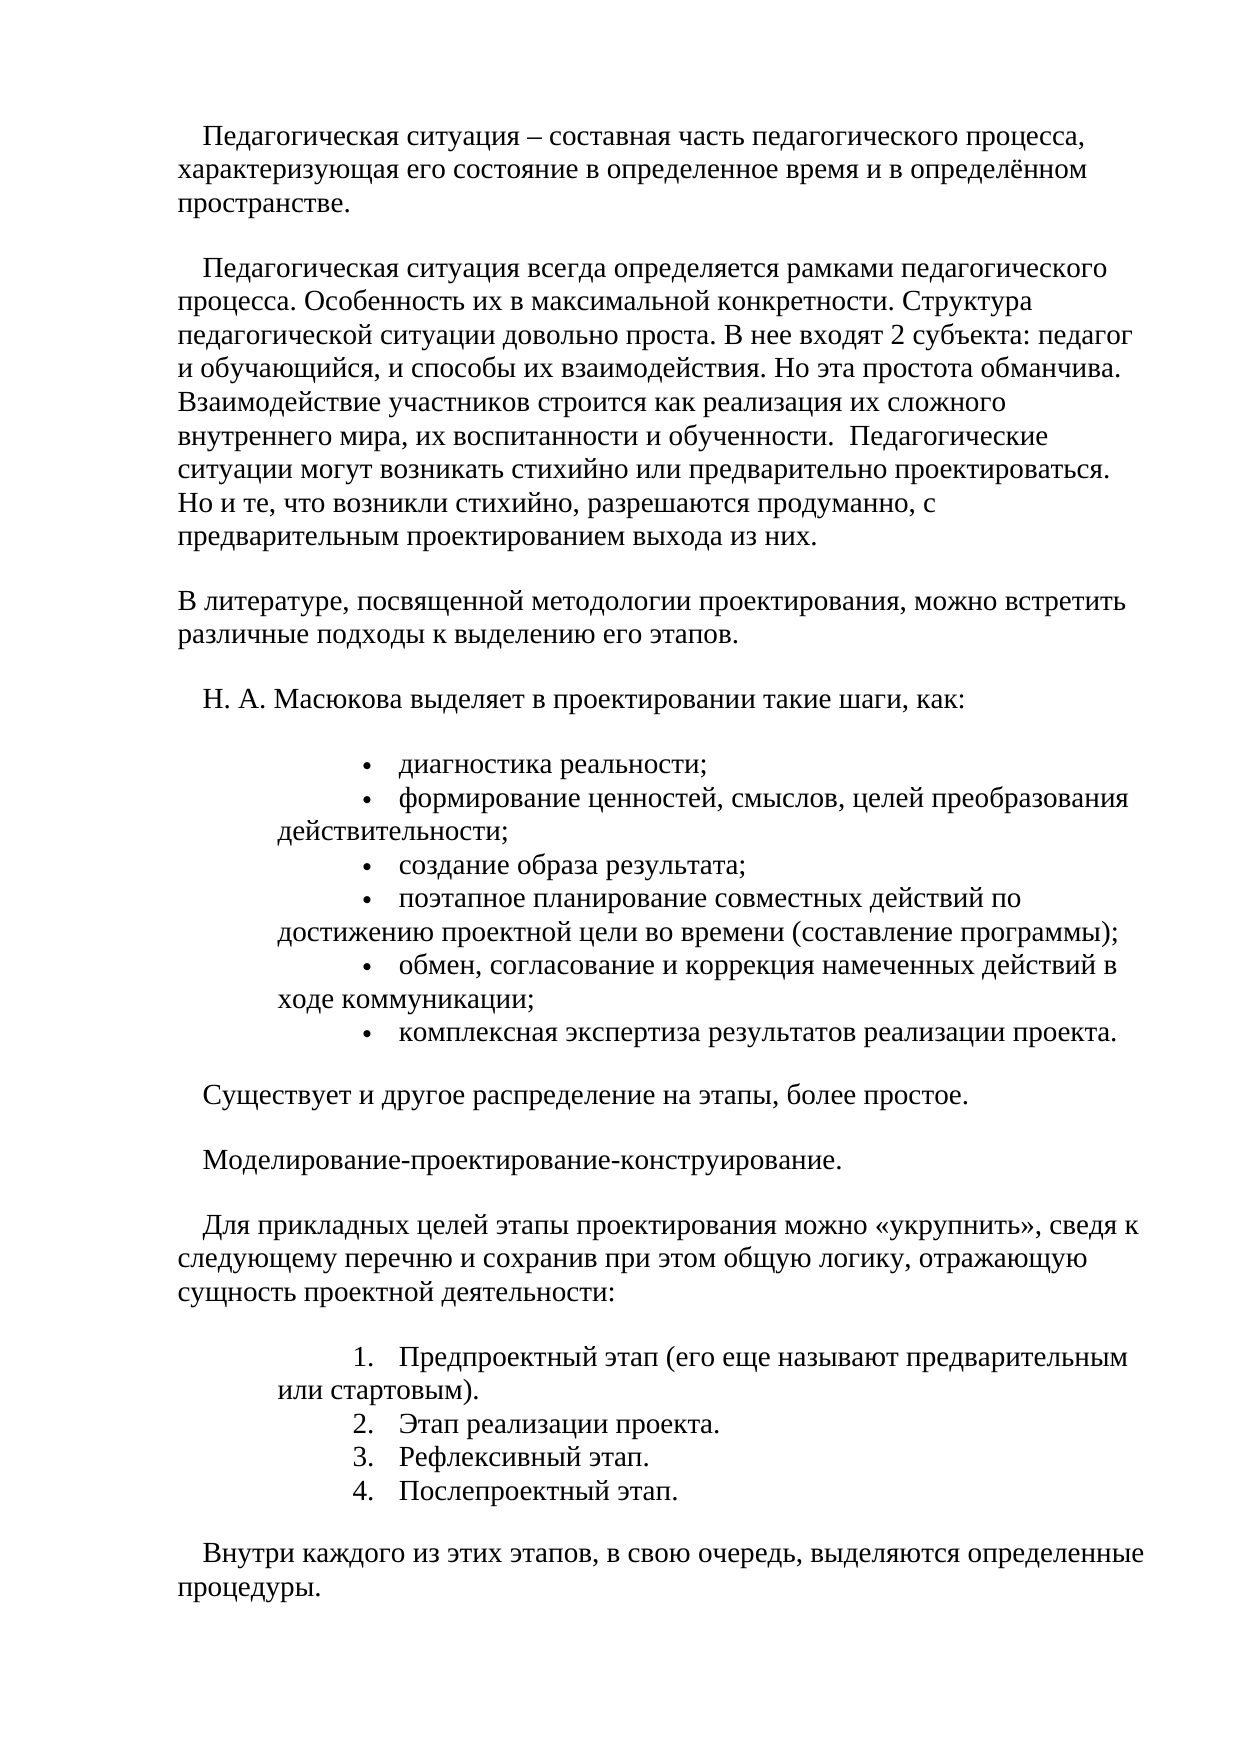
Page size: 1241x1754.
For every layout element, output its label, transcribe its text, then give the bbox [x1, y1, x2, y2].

list обмен, согласование и коррекция намеченных действий в ходе коммуникации; [277, 947, 1152, 1014]
list Этап реализации проекта. [277, 1406, 1152, 1439]
text Педагогическая ситуация всегда определяется рамками педагогического процесса. Особенность их в максимальной конкретности. Структура педагогической ситуации довольно проста. В нее входят 2 субъекта: педагог и обучающийся, и способы их взаимодействия. Но эта простота обманчива. Взаимодействие участников строится как реализация их сложного внутреннего мира, их воспитанности и обученности. Педагогические ситуации могут возникать стихийно или предварительно проектироваться. Но и те, что возникли стихийно, разрешаются продуманно, с предварительным проектированием выхода из них. [177, 250, 1152, 552]
list поэтапное планирование совместных действий по достижению проектной цели во времени (составление программы); [277, 880, 1152, 947]
list комплексная экспертиза результатов реализации проекта. [277, 1014, 1152, 1048]
list Предпроектный этап (его еще называют предварительным или стартовым). [277, 1339, 1152, 1406]
list Послепроектный этап. [277, 1473, 1152, 1506]
list создание образа результата; [277, 847, 1152, 880]
text Моделирование-проектирование-конструирование. [177, 1142, 1152, 1176]
list Рефлексивный этап. [277, 1439, 1152, 1473]
list диагностика реальности; [277, 746, 1152, 780]
list формирование ценностей, смыслов, целей преобразования действительности; [277, 780, 1152, 847]
text Н. А. Масюкова выделяет в проектировании такие шаги, как: [177, 681, 1152, 715]
text В литературе, посвященной методологии проектирования, можно встретить различные подходы к выделению его этапов. [177, 583, 1152, 650]
text Для прикладных целей этапы проектирования можно «укрупнить», сведя к следующему перечню и сохранив при этом общую логику, отражающую сущность проектной деятельности: [177, 1207, 1152, 1307]
text Педагогическая ситуация – составная часть педагогического процесса, характеризующая его состояние в определенное время и в определённом пространстве. [177, 118, 1152, 219]
text Внутри каждого из этих этапов, в свою очередь, выделяются определенные процедуры. [177, 1536, 1152, 1603]
text Существует и другое распределение на этапы, более простое. [177, 1077, 1152, 1111]
